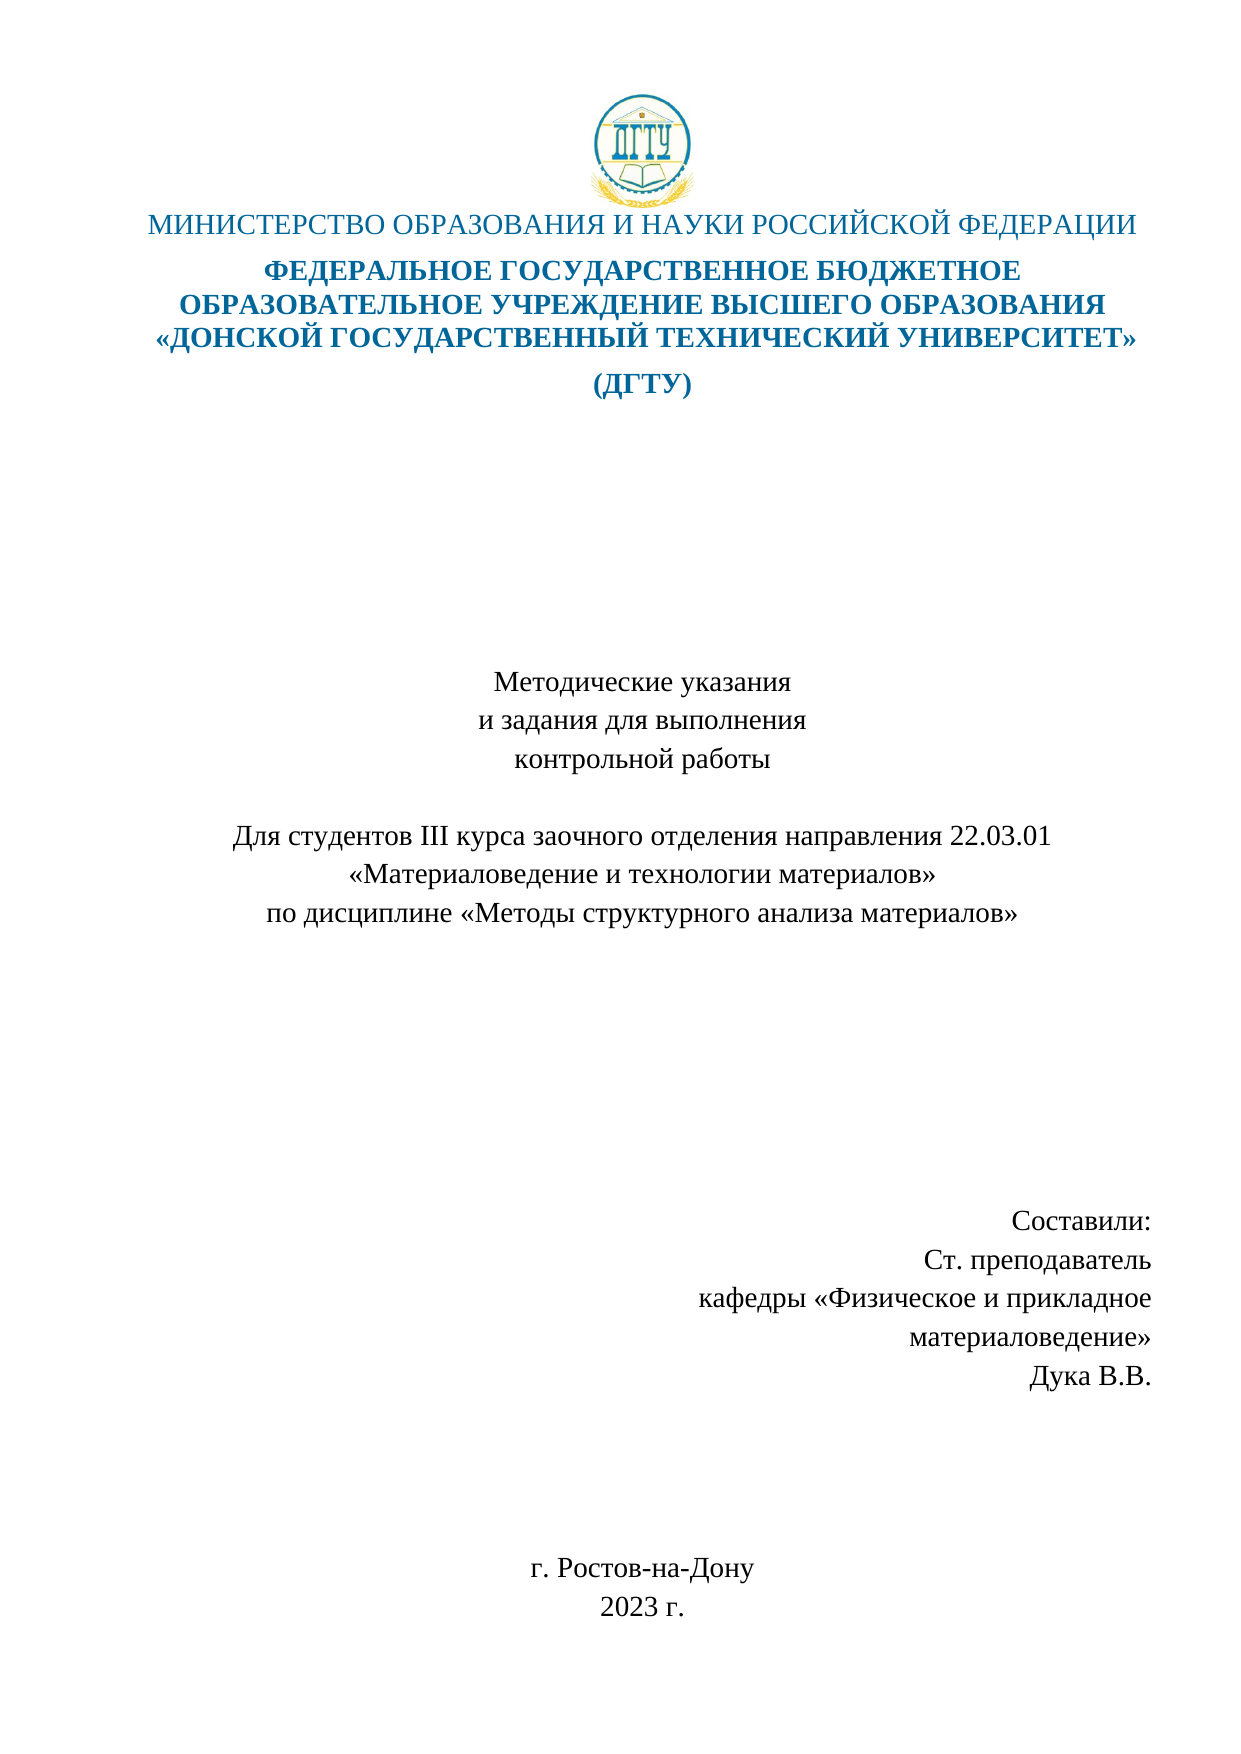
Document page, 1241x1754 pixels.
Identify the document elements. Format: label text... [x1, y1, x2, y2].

text 2023 г. [133, 1589, 1152, 1622]
text контрольной работы [133, 741, 1152, 774]
text по дисциплине «Методы структурного анализа материалов» [133, 895, 1152, 929]
text ФЕДЕРАЛЬНОЕ ГОСУДАРСТВЕННОЕ БЮДЖЕТНОЕ ОБРАЗОВАТЕЛЬНОЕ УЧРЕЖДЕНИЕ ВЫСШЕГО ОБРАЗОВАНИЯ «ДОНСКОЙ ГОСУДАРСТВЕННЫЙ ТЕХНИЧЕСКИЙ УНИВЕРСИТЕТ» [133, 253, 1152, 354]
text и задания для выполнения [133, 702, 1152, 736]
text МИНИСТЕРСТВО ОБРАЗОВАНИЯ И НАУКИ РОССИЙСКОЙ ФЕДЕРАЦИИ [133, 207, 1152, 241]
text Ст. преподаватель [133, 1242, 1152, 1276]
text г. Ростов-на-Дону [133, 1550, 1152, 1584]
text Дука В.В. [133, 1358, 1152, 1391]
text (ДГТУ) [133, 366, 1152, 400]
text «Материаловедение и технологии материалов» [133, 857, 1152, 890]
text Для студентов III курса заочного отделения направления 22.03.01 [133, 818, 1152, 852]
text Методические указания [133, 664, 1152, 697]
text материаловедение» [133, 1319, 1152, 1353]
picture [590, 94, 694, 208]
text Составили: [133, 1203, 1152, 1237]
text кафедры «Физическое и прикладное [133, 1281, 1152, 1314]
